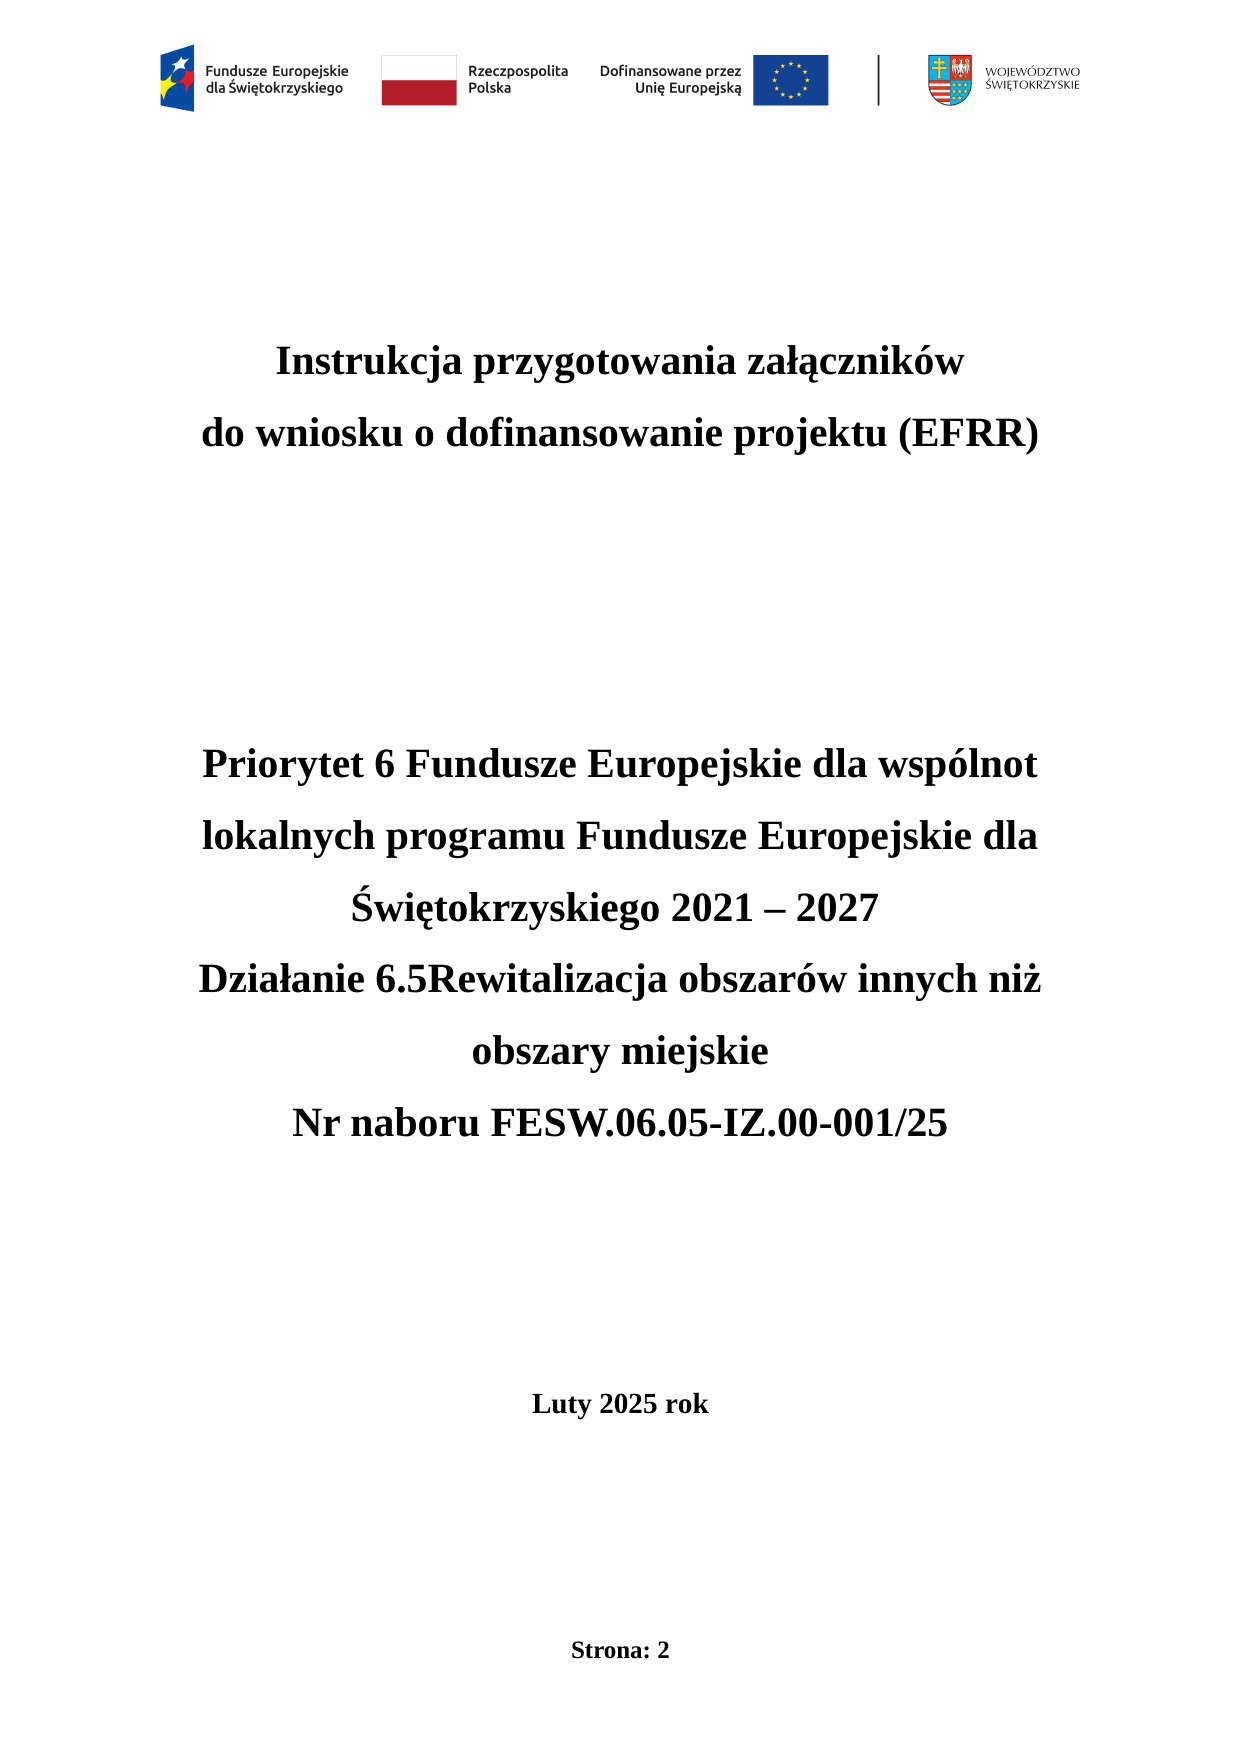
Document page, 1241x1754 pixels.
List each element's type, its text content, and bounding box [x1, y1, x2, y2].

text Priorytet 6 Fundusze Europejskie dla wspólnot lokalnych programu Fundusze Europejskie dla Świętokrzyskiego 2021 – 2027 Działanie 6.5Rewitalizacja obszarów innych niż obszary miejskie Nr naboru FESW.06.05-IZ.00-001/25 [148, 666, 1093, 1146]
text Instrukcja przygotowania załączników do wniosku o dofinansowanie projektu (EFRR) [148, 335, 1093, 455]
text Luty 2025 rok [148, 1386, 1093, 1419]
picture [147, 41, 1093, 115]
